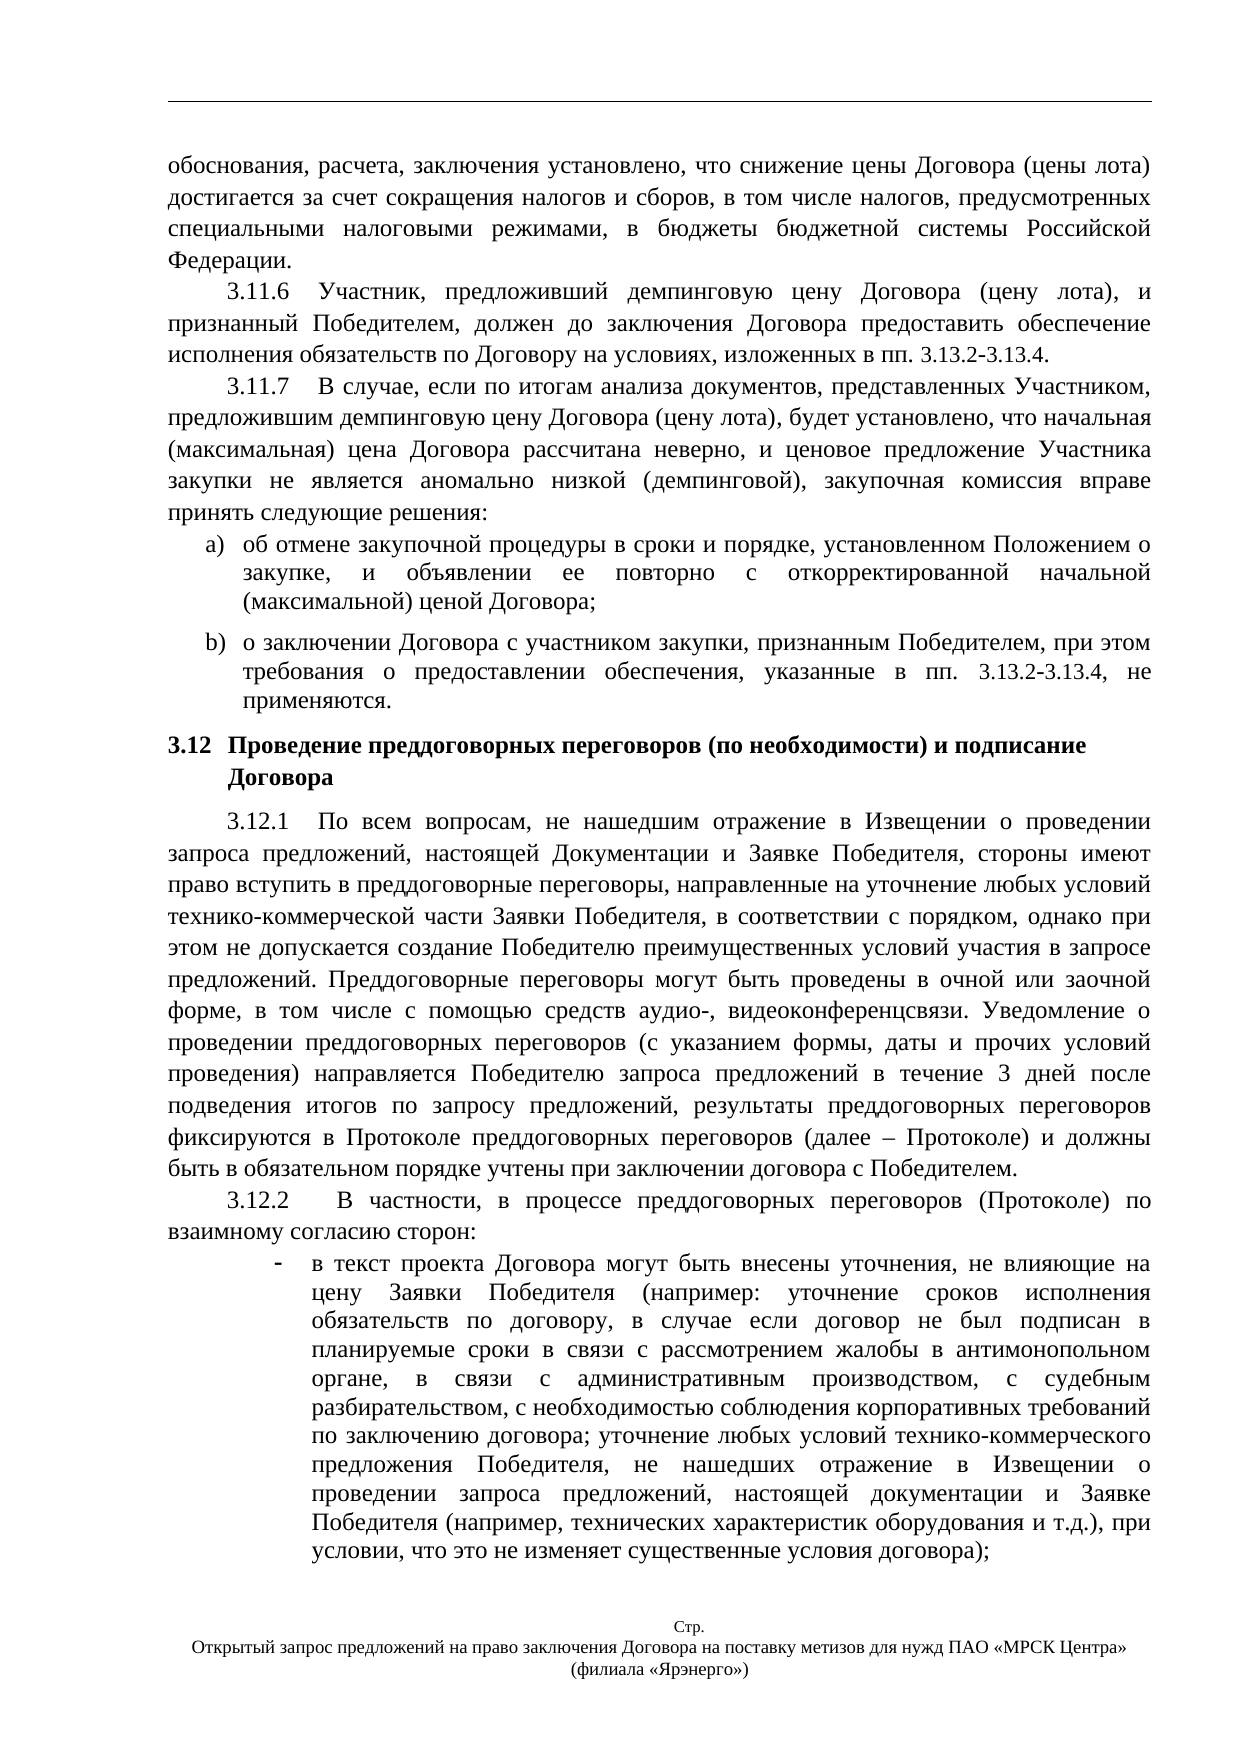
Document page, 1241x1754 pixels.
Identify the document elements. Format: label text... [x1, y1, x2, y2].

list В частности, в процессе преддоговорных переговоров (Протоколе) по взаимному согласию сторон: [168, 1185, 1152, 1245]
list о заключении Договора с участником закупки, признанным Победителем, при этом требования о предоставлении обеспечения, указанные в пп. 3.13.2-3.13.4, не применяются. [205, 627, 1152, 714]
subtitle Проведение преддоговорных переговоров (по необходимости) и подписание Договора [168, 730, 1152, 791]
list в текст проекта Договора могут быть внесены уточнения, не влияющие на цену Заявки Победителя (например: уточнение сроков исполнения обязательств по договору, в случае если договор не был подписан в планируемые сроки в связи с рассмотрением жалобы в антимонопольном органе, в связи с административным производством, с судебным разбирательством, с необходимостью соблюдения корпоративных требований по заключению договора; уточнение любых условий технико-коммерческого предложения Победителя, не нашедших отражение в Извещении о проведении запроса предложений, настоящей документации и Заявке Победителя (например, технических характеристик оборудования и т.д.), при условии, что это не изменяет существенные условия договора); [274, 1248, 1152, 1564]
list об отмене закупочной процедуры в сроки и порядке, установленном Положением о закупке, и объявлении ее повторно с откорректированной начальной (максимальной) ценой Договора; [205, 529, 1152, 615]
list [168, 150, 1152, 273]
list По всем вопросам, не нашедшим отражение в Извещении о проведении запроса предложений, настоящей Документации и Заявке Победителя, стороны имеют право вступить в преддоговорные переговоры, направленные на уточнение любых условий технико-коммерческой части Заявки Победителя, в соответствии с порядком, однако при этом не допускается создание Победителю преимущественных условий участия в запросе предложений. Преддоговорные переговоры могут быть проведены в очной или заочной форме, в том числе с помощью средств аудио-, видеоконференцсвязи. Уведомление о проведении преддоговорных переговоров (с указанием формы, даты и прочих условий проведения) направляется Победителю запроса предложений в течение 3 дней после подведения итогов по запросу предложений, результаты преддоговорных переговоров фиксируются в Протоколе преддоговорных переговоров (далее – Протоколе) и должны быть в обязательном порядке учтены при заключении договора с Победителем. [168, 806, 1152, 1182]
list В случае, если по итогам анализа документов, представленных Участником, предложившим демпинговую цену Договора (цену лота), будет установлено, что начальная (максимальная) цена Договора рассчитана неверно, и ценовое предложение Участника закупки не является аномально низкой (демпинговой), закупочная комиссия вправе принять следующие решения: [168, 371, 1152, 526]
list Участник, предложивший демпинговую цену Договора (цену лота), и признанный Победителем, должен до заключения Договора предоставить обеспечение исполнения обязательств по Договору на условиях, изложенных в пп. 3.13.2-3.13.4. [168, 276, 1152, 368]
